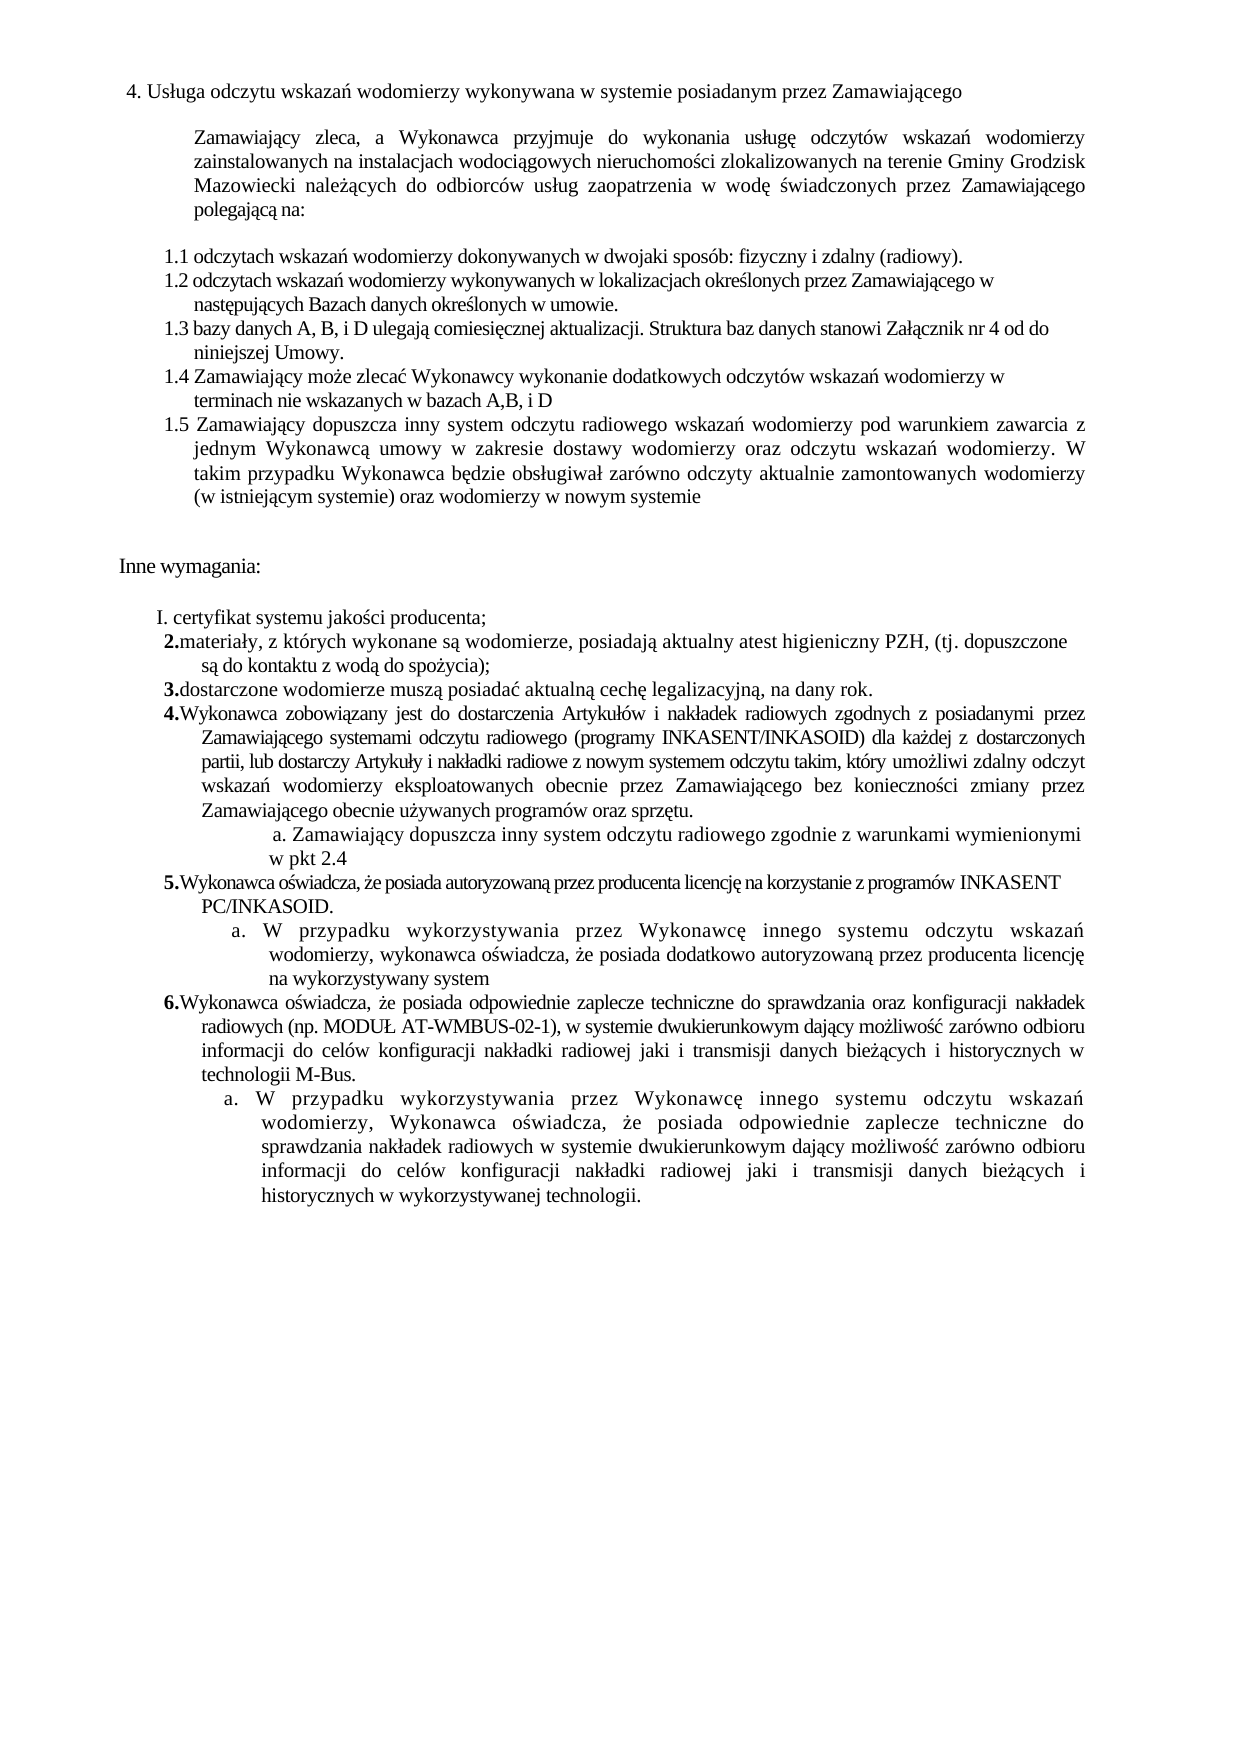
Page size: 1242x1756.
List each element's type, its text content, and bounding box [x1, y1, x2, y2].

text a. Zamawiający dopuszcza inny system odczytu radiowego zgodnie z warunkami wymienionymi [119, 822, 1082, 846]
list Wykonawca zobowiązany jest do dostarczenia Artykułów i nakładek radiowych zgodnych z posiadanymi przez Zamawiającego systemami odczytu radiowego (programy INKASENT/INKASOID) dla każdej z dostarczonych partii, lub dostarczy Artykuły i nakładki radiowe z nowym systemem odczytu takim, który umożliwi zdalny odczyt wskazań wodomierzy eksploatowanych obecnie przez Zamawiającego bez konieczności zmiany przez Zamawiającego obecnie używanych programów oraz sprzętu. [164, 701, 1085, 822]
list dostarczone wodomierze muszą posiadać aktualną cechę legalizacyjną, na dany rok. [164, 677, 1085, 701]
list materiały, z których wykonane są wodomierze, posiadają aktualny atest higieniczny PZH, (tj. dopuszczone są do kontaktu z wodą do spożycia); [164, 629, 1085, 677]
text 1.3 bazy danych A, B, i D ulegają comiesięcznej aktualizacji. Struktura baz danych stanowi Załącznik nr 4 od do niniejszej Umowy. [164, 316, 1085, 364]
text 1.5 Zamawiający dopuszcza inny system odczytu radiowego wskazań wodomierzy pod warunkiem zawarcia z jednym Wykonawcą umowy w zakresie dostawy wodomierzy oraz odczytu wskazań wodomierzy. W takim przypadku Wykonawca będzie obsługiwał zarówno odczyty aktualnie zamontowanych wodomierzy (w istniejącym systemie) oraz wodomierzy w nowym systemie [164, 412, 1085, 508]
text 1.2 odczytach wskazań wodomierzy wykonywanych w lokalizacjach określonych przez Zamawiającego w następujących Bazach danych określonych w umowie. [164, 268, 1085, 316]
text 1.1 odczytach wskazań wodomierzy dokonywanych w dwojaki sposób: fizyczny i zdalny (radiowy). [164, 244, 1085, 268]
text Zamawiający zleca, a Wykonawca przyjmuje do wykonania usługę odczytów wskazań wodomierzy zainstalowanych na instalacjach wodociągowych nieruchomości zlokalizowanych na terenie Gminy Grodzisk Mazowiecki należących do odbiorców usług zaopatrzenia w wodę świadczonych przez Zamawiającego polegającą na: [194, 125, 1085, 221]
text 1.4 Zamawiający może zlecać Wykonawcy wykonanie dodatkowych odczytów wskazań wodomierzy w terminach nie wskazanych w bazach A,B, i D [164, 364, 1085, 412]
list Wykonawca oświadcza, że posiada autoryzowaną przez producenta licencję na korzystanie z programów INKASENT PC/INKASOID. [164, 870, 1085, 918]
text Inne wymagania: [119, 553, 1085, 579]
text a. W przypadku wykorzystywania przez Wykonawcę innego systemu odczytu wskazań wodomierzy, wykonawca oświadcza, że posiada dodatkowo autoryzowaną przez producenta licencję na wykorzystywany system [231, 918, 1085, 990]
text I. certyfikat systemu jakości producenta; [156, 605, 1085, 629]
text w pkt 2.4 [269, 846, 1085, 870]
list Wykonawca oświadcza, że posiada odpowiednie zaplecze techniczne do sprawdzania oraz konfiguracji nakładek radiowych (np. MODUŁ AT-WMBUS-02-1), w systemie dwukierunkowym dający możliwość zarówno odbioru informacji do celów konfiguracji nakładki radiowej jaki i transmisji danych bieżących i historycznych w technologii M-Bus. [164, 990, 1085, 1086]
text a. W przypadku wykorzystywania przez Wykonawcę innego systemu odczytu wskazań wodomierzy, Wykonawca oświadcza, że posiada odpowiednie zaplecze techniczne do sprawdzania nakładek radiowych w systemie dwukierunkowym dający możliwość zarówno odbioru informacji do celów konfiguracji nakładki radiowej jaki i transmisji danych bieżących i historycznych w wykorzystywanej technologii. [224, 1086, 1085, 1207]
text 4. Usługa odczytu wskazań wodomierzy wykonywana w systemie posiadanym przez Zamawiającego [126, 78, 1085, 103]
